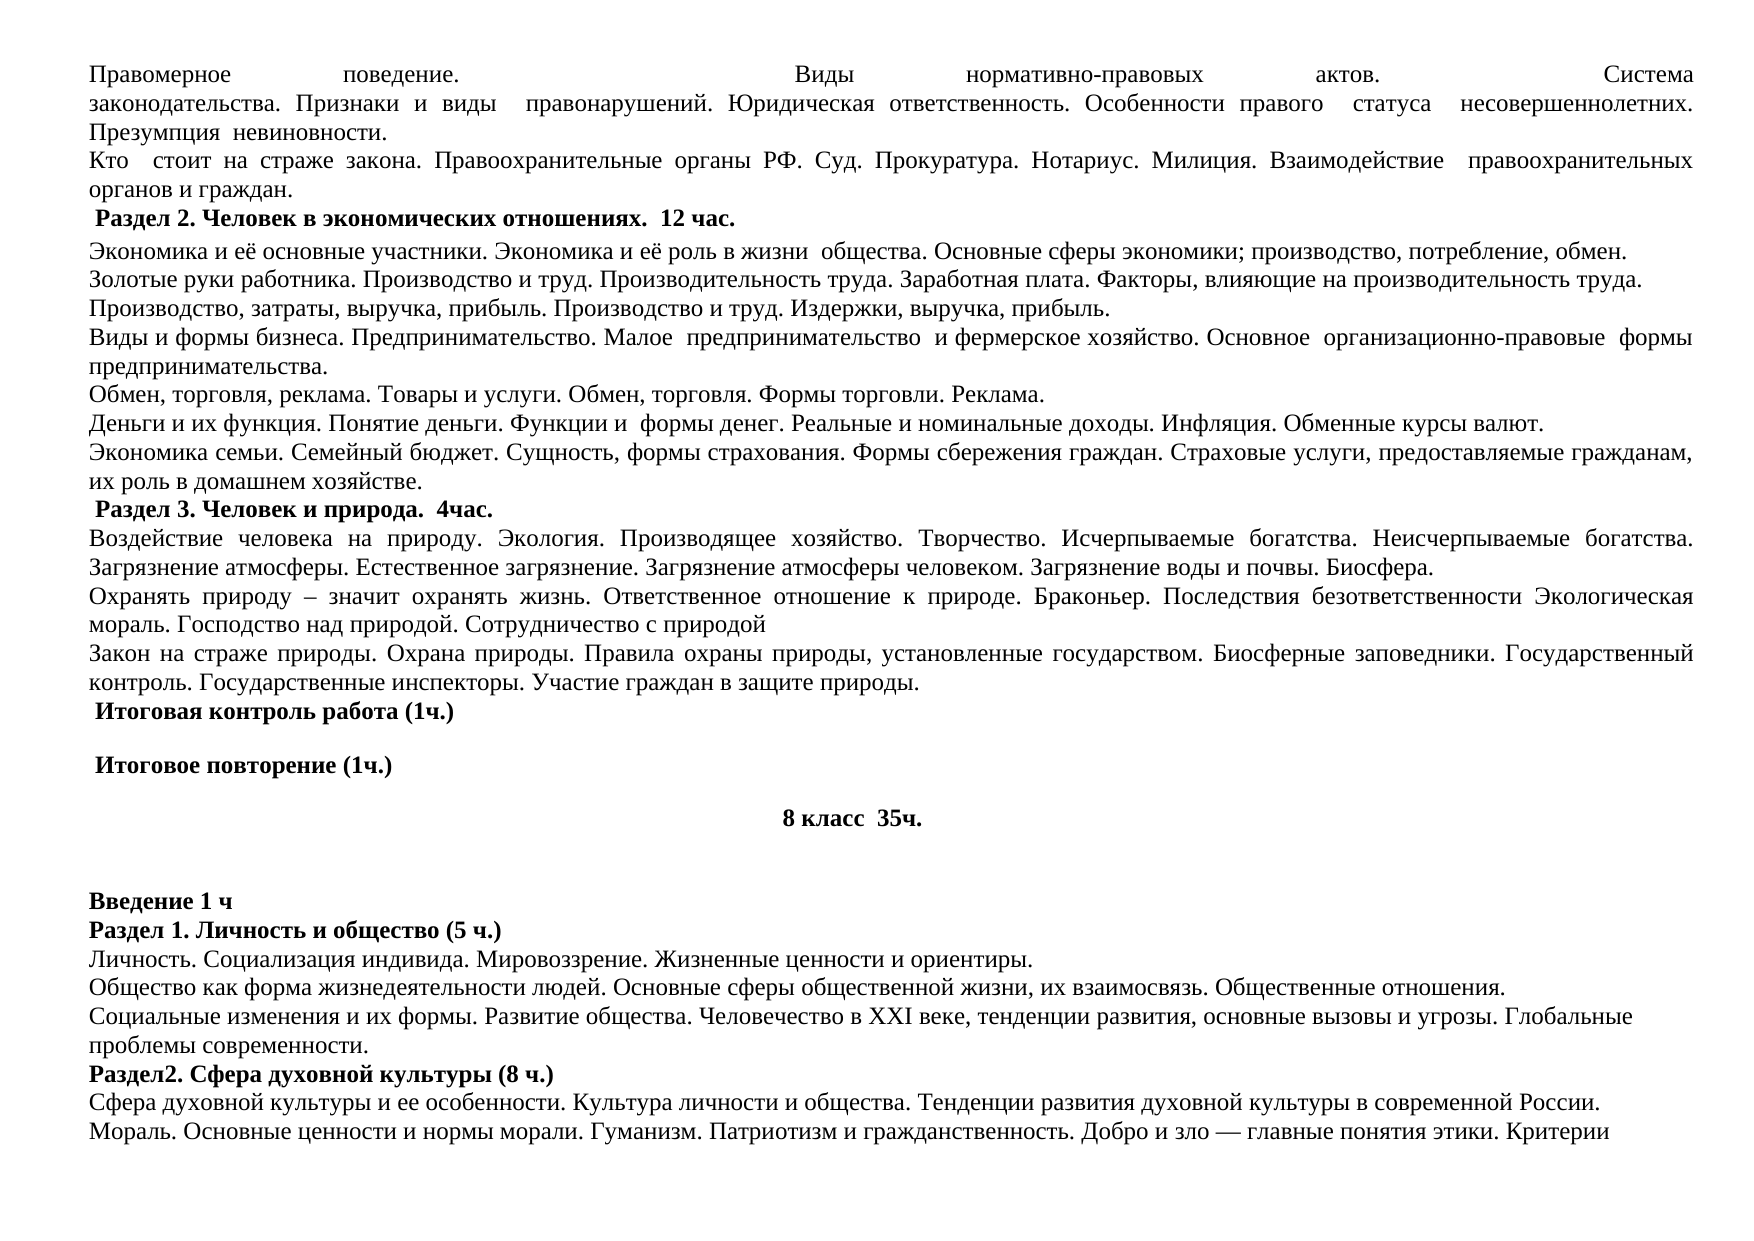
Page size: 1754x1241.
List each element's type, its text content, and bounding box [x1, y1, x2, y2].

text Виды и формы бизнеса. Предпринимательство. Малое предпринимательство и фермерское хозяйство. Основное организационно-правовые формы предпринимательства. [89, 322, 1695, 379]
text Раздел 2. Человек в экономических отношениях. 12 час. [89, 203, 1695, 232]
text Раздел 1. Личность и общество (5 ч.) [89, 915, 1695, 944]
text Воздействие человека на природу. Экология. Производящее хозяйство. Творчество. Исчерпываемые богатства. Неисчерпываемые богатства. Загрязнение атмосферы. Естественное загрязнение. Загрязнение атмосферы человеком. Загрязнение воды и почвы. Биосфера. [89, 523, 1695, 581]
text Кто стоит на страже закона. Правоохранительные органы РФ. Суд. Прокуратура. Нотариус. Милиция. Взаимодействие правоохранительных органов и граждан. [89, 145, 1695, 203]
text Экономика и её основные участники. Экономика и её роль в жизни общества. Основные сферы экономики; производство, потребление, обмен. [89, 236, 1695, 264]
text Раздел 3. Человек и природа. 4час. [89, 494, 1695, 523]
text Правомерное поведение. Виды нормативно-правовых актов. Система законодательства. Признаки и виды правонарушений. Юридическая ответственность. Особенности правого статуса несовершеннолетних. Презумпция невиновности. [89, 59, 1695, 145]
text Золотые руки работника. Производство и труд. Производительность труда. Заработная плата. Факторы, влияющие на производительность труда. [89, 264, 1695, 293]
text Раздел2. Сфера духовной культуры (8 ч.) [89, 1059, 1695, 1087]
text Мораль. Основные ценности и нормы морали. Гуманизм. Патриотизм и гражданственность. Добро и зло — главные понятия этики. Критерии [89, 1116, 1695, 1145]
text Деньги и их функция. Понятие деньги. Функции и формы денег. Реальные и номинальные доходы. Инфляция. Обменные курсы валют. [89, 408, 1695, 437]
text Обмен, торговля, реклама. Товары и услуги. Обмен, торговля. Формы торговли. Реклама. [89, 379, 1695, 408]
text Производство, затраты, выручка, прибыль. Производство и труд. Издержки, выручка, прибыль. [89, 293, 1695, 322]
text Сфера духовной культуры и ее особенности. Культура личности и общества. Тенденции развития духовной культуры в современной России. [89, 1087, 1695, 1116]
text 8 класс 35ч. [89, 803, 1695, 832]
text Итоговое повторение (1ч.) [89, 750, 1695, 778]
text Охранять природу – значит охранять жизнь. Ответственное отношение к природе. Браконьер. Последствия безответственности Экологическая мораль. Господство над природой. Сотрудничество с природой [89, 581, 1695, 638]
text Общество как форма жизнедеятельности людей. Основные сферы общественной жизни, их взаимосвязь. Общественные отношения. [89, 972, 1695, 1001]
text Итоговая контроль работа (1ч.) [89, 696, 1695, 724]
text Личность. Социализация индивида. Мировоззрение. Жизненные ценности и ориентиры. [89, 944, 1695, 972]
text Социальные изменения и их формы. Развитие общества. Человечество в ХХI веке, тенденции развития, основные вызовы и угрозы. Глобальные проблемы современности. [89, 1001, 1695, 1059]
text Экономика семьи. Семейный бюджет. Сущность, формы страхования. Формы сбережения граждан. Страховые услуги, предоставляемые гражданам, их роль в домашнем хозяйстве. [89, 437, 1695, 494]
text Закон на страже природы. Охрана природы. Правила охраны природы, установленные государством. Биосферные заповедники. Государственный контроль. Государственные инспекторы. Участие граждан в защите природы. [89, 638, 1695, 696]
text Введение 1 ч [89, 886, 1695, 915]
